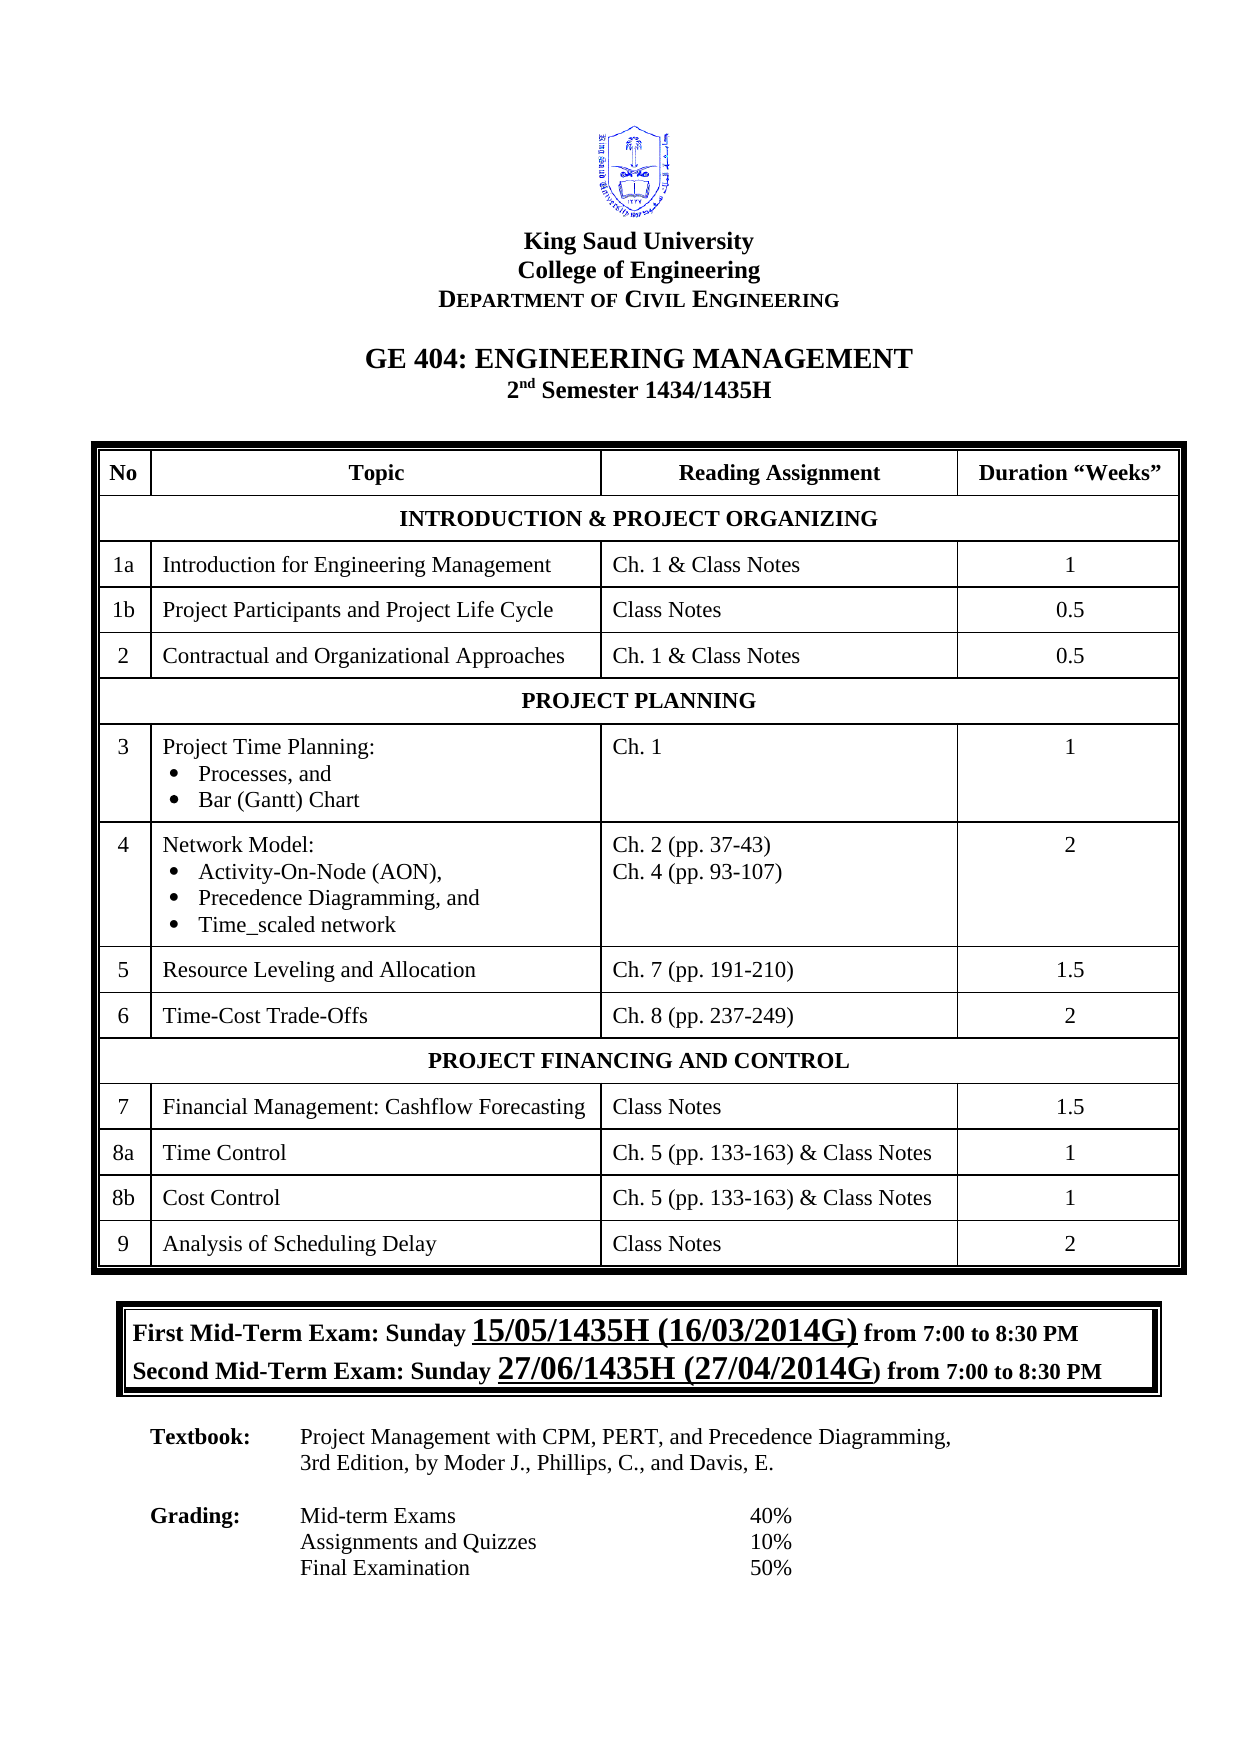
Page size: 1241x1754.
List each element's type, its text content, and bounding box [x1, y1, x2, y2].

table_cell 1 [958, 1130, 1178, 1174]
table_cell Project Time Planning: Processes, and Bar (Gantt) Chart [152, 725, 600, 821]
text Assignments and Quizzes 10% [150, 1528, 1128, 1554]
picture [595, 120, 683, 227]
table_cell 1 [958, 1176, 1178, 1219]
table_cell Class Notes [602, 1221, 957, 1265]
table_cell 2 [958, 993, 1178, 1037]
table_cell 1.5 [958, 1084, 1178, 1128]
table_header Topic [152, 451, 600, 495]
table_cell Time-Cost Trade-Offs [152, 993, 600, 1037]
table_cell 1.5 [958, 947, 1178, 991]
text 2nd Semester 1434/1435H [150, 375, 1128, 404]
table_cell Time Control [152, 1130, 600, 1174]
table_cell 1 [958, 725, 1178, 821]
table_cell 0.5 [958, 588, 1178, 632]
table_cell 8a [100, 1130, 150, 1174]
table_cell 0.5 [958, 633, 1178, 677]
table_cell 2 (pp. 37-43) 4 (pp. 93-107) [602, 823, 957, 946]
text Department of Civil Engineering [150, 284, 1128, 313]
table_header Duration “Weeks” [958, 451, 1178, 495]
table_cell Resource Leveling and Allocation [152, 947, 600, 991]
table_cell PROJECT FINANCING AND CONTROL [100, 1039, 1178, 1083]
table_cell 1 & Class Notes [602, 542, 957, 586]
table_cell 5 (pp. 133-163) & Class Notes [602, 1176, 957, 1219]
table_cell 2 [958, 823, 1178, 946]
table_cell 9 [100, 1221, 150, 1265]
table_cell Project Participants and Project Life Cycle [152, 588, 600, 632]
text Textbook: Project Management with CPM, PERT, and Precedence Diagramming, [150, 1423, 1128, 1449]
table_cell 6 [100, 993, 150, 1037]
table_cell 3 [100, 725, 150, 821]
table_cell PROJECT PLANNING [100, 679, 1178, 723]
table_cell 4 [100, 823, 150, 946]
text Final Examination 50% [150, 1554, 1128, 1581]
table_cell 5 [100, 947, 150, 991]
table_cell Analysis of Scheduling Delay [152, 1221, 600, 1265]
table_cell Class Notes [602, 1084, 957, 1128]
table_header No [100, 451, 150, 495]
table_cell Cost Control [152, 1176, 600, 1219]
table_cell Contractual and Organizational Approaches [152, 633, 600, 677]
table_cell 8b [100, 1176, 150, 1219]
text GE 404: ENGINEERING MANAGEMENT [150, 341, 1128, 375]
table_header Reading Assignment [602, 451, 957, 495]
table_cell 1 [958, 542, 1178, 586]
table_cell Ch. 1 [602, 725, 957, 821]
text 3rd Edition, by Moder J., Phillips, C., and , E. [150, 1449, 1128, 1475]
table_cell Financial Management: Cashflow Forecasting [152, 1084, 600, 1128]
table_cell Network Model: Activity-On-Node (AON), Precedence Diagramming, and Time_scaled network [152, 823, 600, 946]
table_cell 2 [958, 1221, 1178, 1265]
table_header First Mid-Term Exam: Sunday 15/05/1435H (16/03/2014G) from 7:00 to 8:30 PM Second Mid-Term Exam: Sunday 27/06/1435H (27/04/2014G) from 7:00 to 8:30 PM [126, 1310, 1152, 1387]
table_cell 8 (pp. 237-249) [602, 993, 957, 1037]
table_cell 1a [100, 542, 150, 586]
table_cell 7 [100, 1084, 150, 1128]
table_cell 5 (pp. 133-163) & Class Notes [602, 1130, 957, 1174]
table_cell 7 (pp. 191-210) [602, 947, 957, 991]
text Grading: Mid-term Exams 40% [150, 1502, 1128, 1528]
table_cell INTRODUCTION & PROJECT ORGANIZING [100, 496, 1178, 540]
table_cell Introduction for Engineering Management [152, 542, 600, 586]
table_cell Class Notes [602, 588, 957, 632]
table_cell Ch. 1 & Class Notes [602, 633, 957, 677]
table_cell 1b [100, 588, 150, 632]
table_cell 2 [100, 633, 150, 677]
